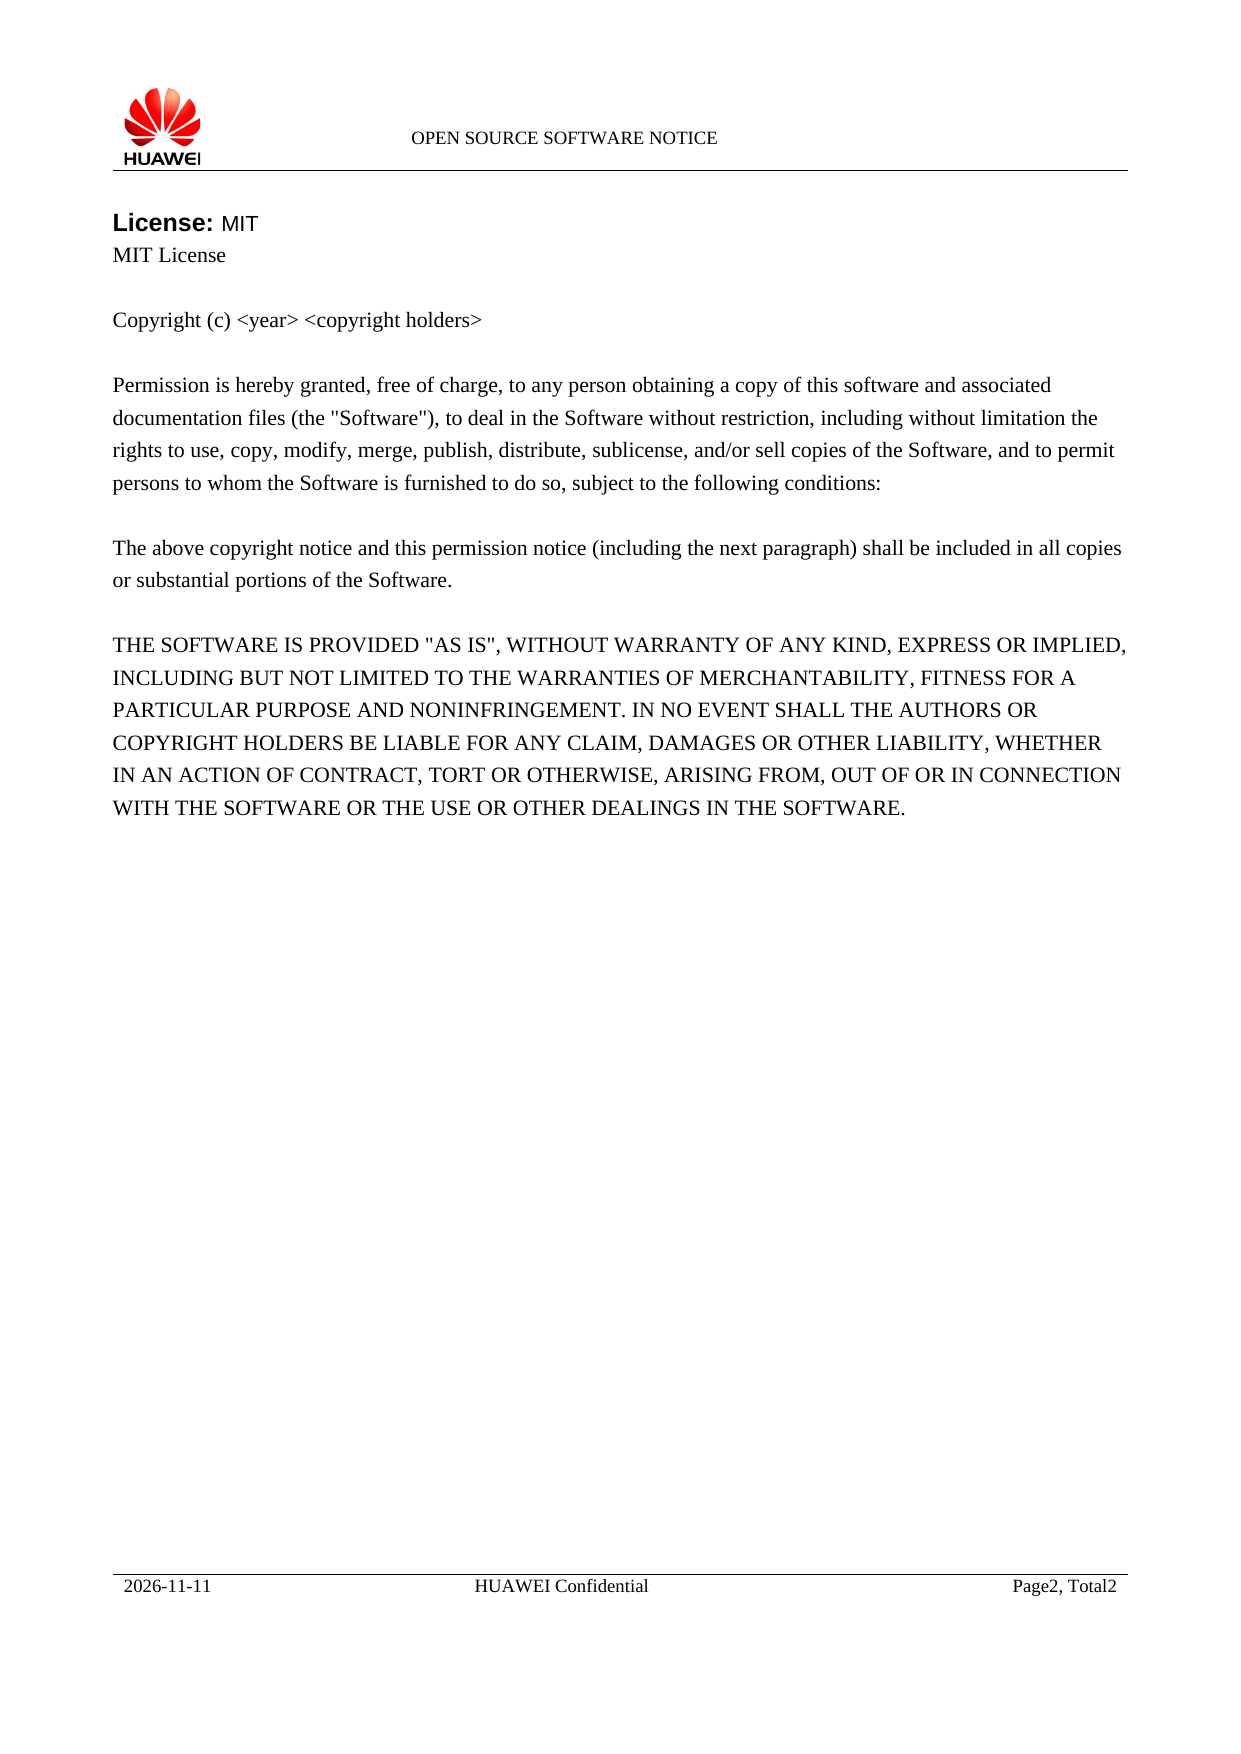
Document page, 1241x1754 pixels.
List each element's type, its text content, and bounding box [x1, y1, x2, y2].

picture [124, 88, 201, 165]
text License: MIT [112, 206, 1128, 239]
text MIT License Copyright (c) <year> <copyright holders> Permission is hereby granted, free of charge, to any person obtaining a copy of this software and associated documentation files (the "Software"), to deal in the Software without restriction, including without limitation the rights to use, copy, modify, merge, publish, distribute, sublicense, and/or sell copies of the Software, and to permit persons to whom the Software is furnished to do so, subject to the following conditions: The above copyright notice and this permission notice (including the next paragraph) shall be included in all copies or substantial portions of the Software. THE SOFTWARE IS PROVIDED "AS IS", WITHOUT WARRANTY OF ANY KIND, EXPRESS OR IMPLIED, INCLUDING BUT NOT LIMITED TO THE WARRANTIES OF MERCHANTABILITY, FITNESS FOR A PARTICULAR PURPOSE AND NONINFRINGEMENT. IN NO EVENT SHALL THE AUTHORS OR COPYRIGHT HOLDERS BE LIABLE FOR ANY CLAIM, DAMAGES OR OTHER LIABILITY, WHETHER IN AN ACTION OF CONTRACT, TORT OR OTHERWISE, ARISING FROM, OUT OF OR IN CONNECTION WITH THE SOFTWARE OR THE USE OR OTHER DEALINGS IN THE SOFTWARE. [112, 239, 1128, 824]
